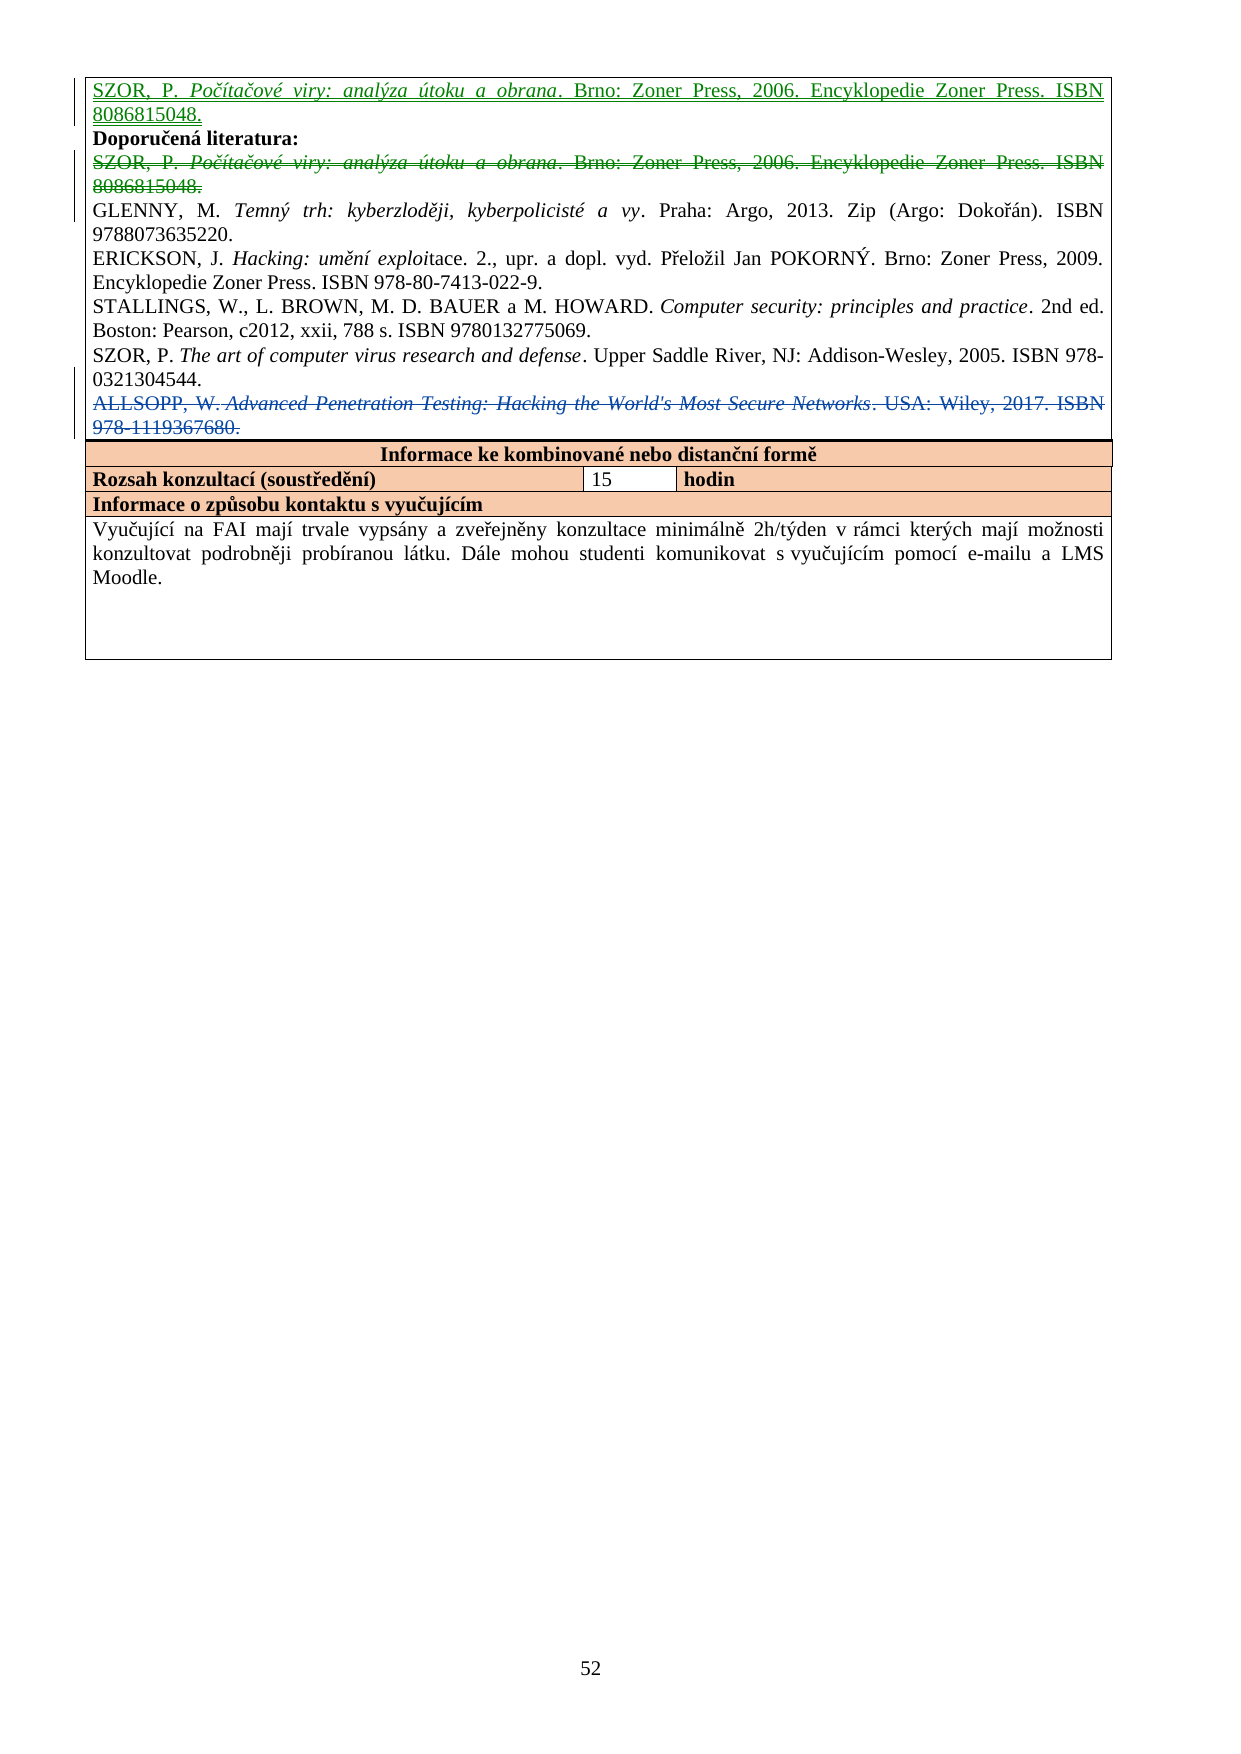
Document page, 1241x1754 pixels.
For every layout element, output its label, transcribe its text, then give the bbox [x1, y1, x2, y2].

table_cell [86, 78, 1111, 439]
table_cell Vyučující na FAI mají trvale vypsány a zveřejněny konzultace minimálně 2h/týden v rámci kterých mají možnosti konzultovat podrobněji probíranou látku. Dále mohou studenti komunikovat s vyučujícím pomocí e-mailu a LMS Moodle. [86, 517, 1111, 659]
table_cell Rozsah konzultací (soustředění) [86, 467, 583, 491]
table_cell Informace o způsobu kontaktu s vyučujícím [86, 492, 1111, 516]
table_cell 15 [584, 467, 676, 491]
table_cell hodin [677, 467, 1111, 491]
table_cell Informace ke kombinované nebo distanční formě [86, 442, 1112, 466]
